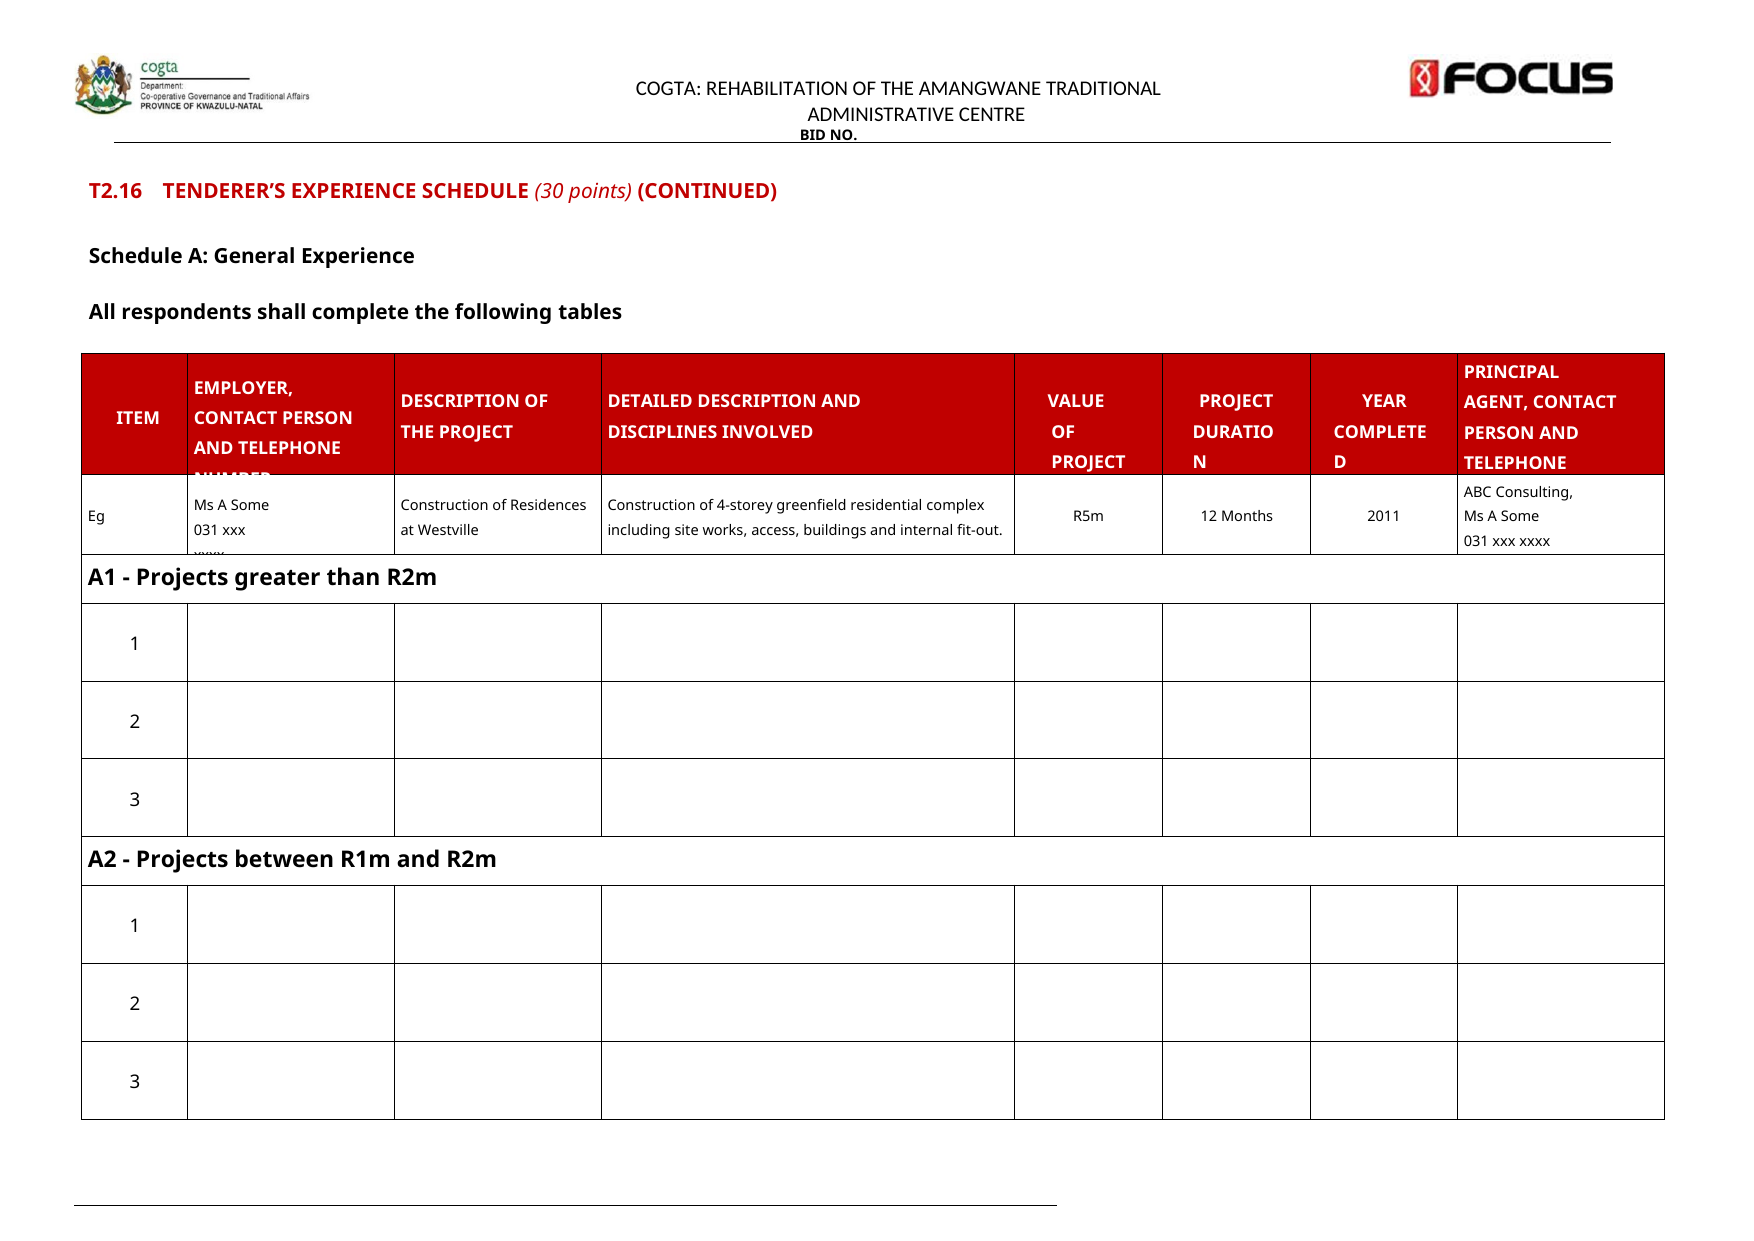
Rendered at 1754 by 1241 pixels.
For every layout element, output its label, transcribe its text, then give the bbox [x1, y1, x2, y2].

table_cell [1163, 886, 1310, 963]
table_cell [395, 604, 601, 681]
table_cell [1163, 1042, 1310, 1118]
text BID NO. [114, 126, 1677, 144]
table_cell [188, 886, 394, 963]
table_cell [1311, 964, 1457, 1041]
table_cell A1 - Projects greater than R2m [82, 555, 1664, 602]
table_cell [602, 604, 1014, 681]
subtitle T2.16 TENDERER’S EXPERIENCE SCHEDULE (30 points) (CONTINUED) [89, 176, 1190, 204]
text COGTA: REHABILITATION OF THE AMANGWANE TRADITIONAL ADMINISTRATIVE CENTRE [607, 75, 1190, 126]
table_cell [395, 886, 601, 963]
table_cell [188, 682, 394, 758]
table_header EMPLOYER, CONTACT PERSON AND TELEPHONE NUMBER [188, 354, 394, 474]
text All respondents shall complete the following tables [89, 297, 1190, 326]
table_cell [1163, 682, 1310, 758]
table_cell 2011 [1311, 475, 1457, 554]
table_cell 3 [82, 759, 187, 836]
table_cell [188, 604, 394, 681]
table_cell Eg [82, 475, 187, 554]
table_cell [1163, 964, 1310, 1041]
table_cell [1458, 964, 1664, 1041]
table_cell [395, 1042, 601, 1118]
table_cell [1015, 886, 1162, 963]
table_header ITEM [82, 354, 187, 474]
table_cell [1458, 759, 1664, 836]
table_cell [1311, 682, 1457, 758]
table_cell [602, 964, 1014, 1041]
table_cell [1015, 759, 1162, 836]
table_cell [1311, 886, 1457, 963]
table_cell 2 [82, 682, 187, 758]
table_cell Construction of 4-storey greenfield residential complex including site works, access, buildings and internal fit-out. [602, 475, 1014, 554]
table_cell [602, 682, 1014, 758]
table_cell 2 [82, 964, 187, 1041]
table_cell [602, 1042, 1014, 1118]
table_cell 1 [82, 886, 187, 963]
table_cell [1458, 604, 1664, 681]
table_header YEAR COMPLETED [1311, 354, 1457, 474]
table_cell [1015, 1042, 1162, 1118]
table_cell [602, 886, 1014, 963]
text Schedule A: General Experience [89, 241, 1190, 270]
table_cell [1163, 759, 1310, 836]
table_cell R5m [1015, 475, 1162, 554]
table_cell [1163, 604, 1310, 681]
table_cell [188, 1042, 394, 1118]
table_cell [395, 759, 601, 836]
table_cell [1458, 1042, 1664, 1118]
table_cell [395, 682, 601, 758]
table_cell [1015, 604, 1162, 681]
table_cell ABC Consulting, Ms A Some 031 xxx xxxx [1458, 475, 1664, 554]
table_cell [1311, 759, 1457, 836]
table_cell [1311, 1042, 1457, 1118]
table_cell [395, 964, 601, 1041]
picture [74, 53, 317, 119]
table_header DESCRIPTION OF THE PROJECT [395, 354, 601, 474]
table_header PROJECT DURATION [1163, 354, 1310, 474]
picture [1406, 54, 1613, 99]
table_cell [1458, 886, 1664, 963]
table_cell [1015, 682, 1162, 758]
table_cell [188, 964, 394, 1041]
table_cell [1311, 604, 1457, 681]
table_cell A2 - Projects between R1m and R2m [82, 837, 1664, 884]
table_cell [1015, 964, 1162, 1041]
table_header VALUE OF PROJECT [1015, 354, 1162, 474]
table_cell 12 Months [1163, 475, 1310, 554]
table_cell Construction of Residences at Westville [395, 475, 601, 554]
table_header PRINCIPAL AGENT, CONTACT PERSON AND TELEPHONE NUMBER [1458, 354, 1664, 474]
table_cell Ms A Some 031 xxx xxxx [188, 475, 394, 554]
table_cell 3 [82, 1042, 187, 1118]
table_cell 1 [82, 604, 187, 681]
table_cell [1458, 682, 1664, 758]
table_header DETAILED DESCRIPTION AND DISCIPLINES INVOLVED [602, 354, 1014, 474]
table_cell [602, 759, 1014, 836]
table_cell [188, 759, 394, 836]
